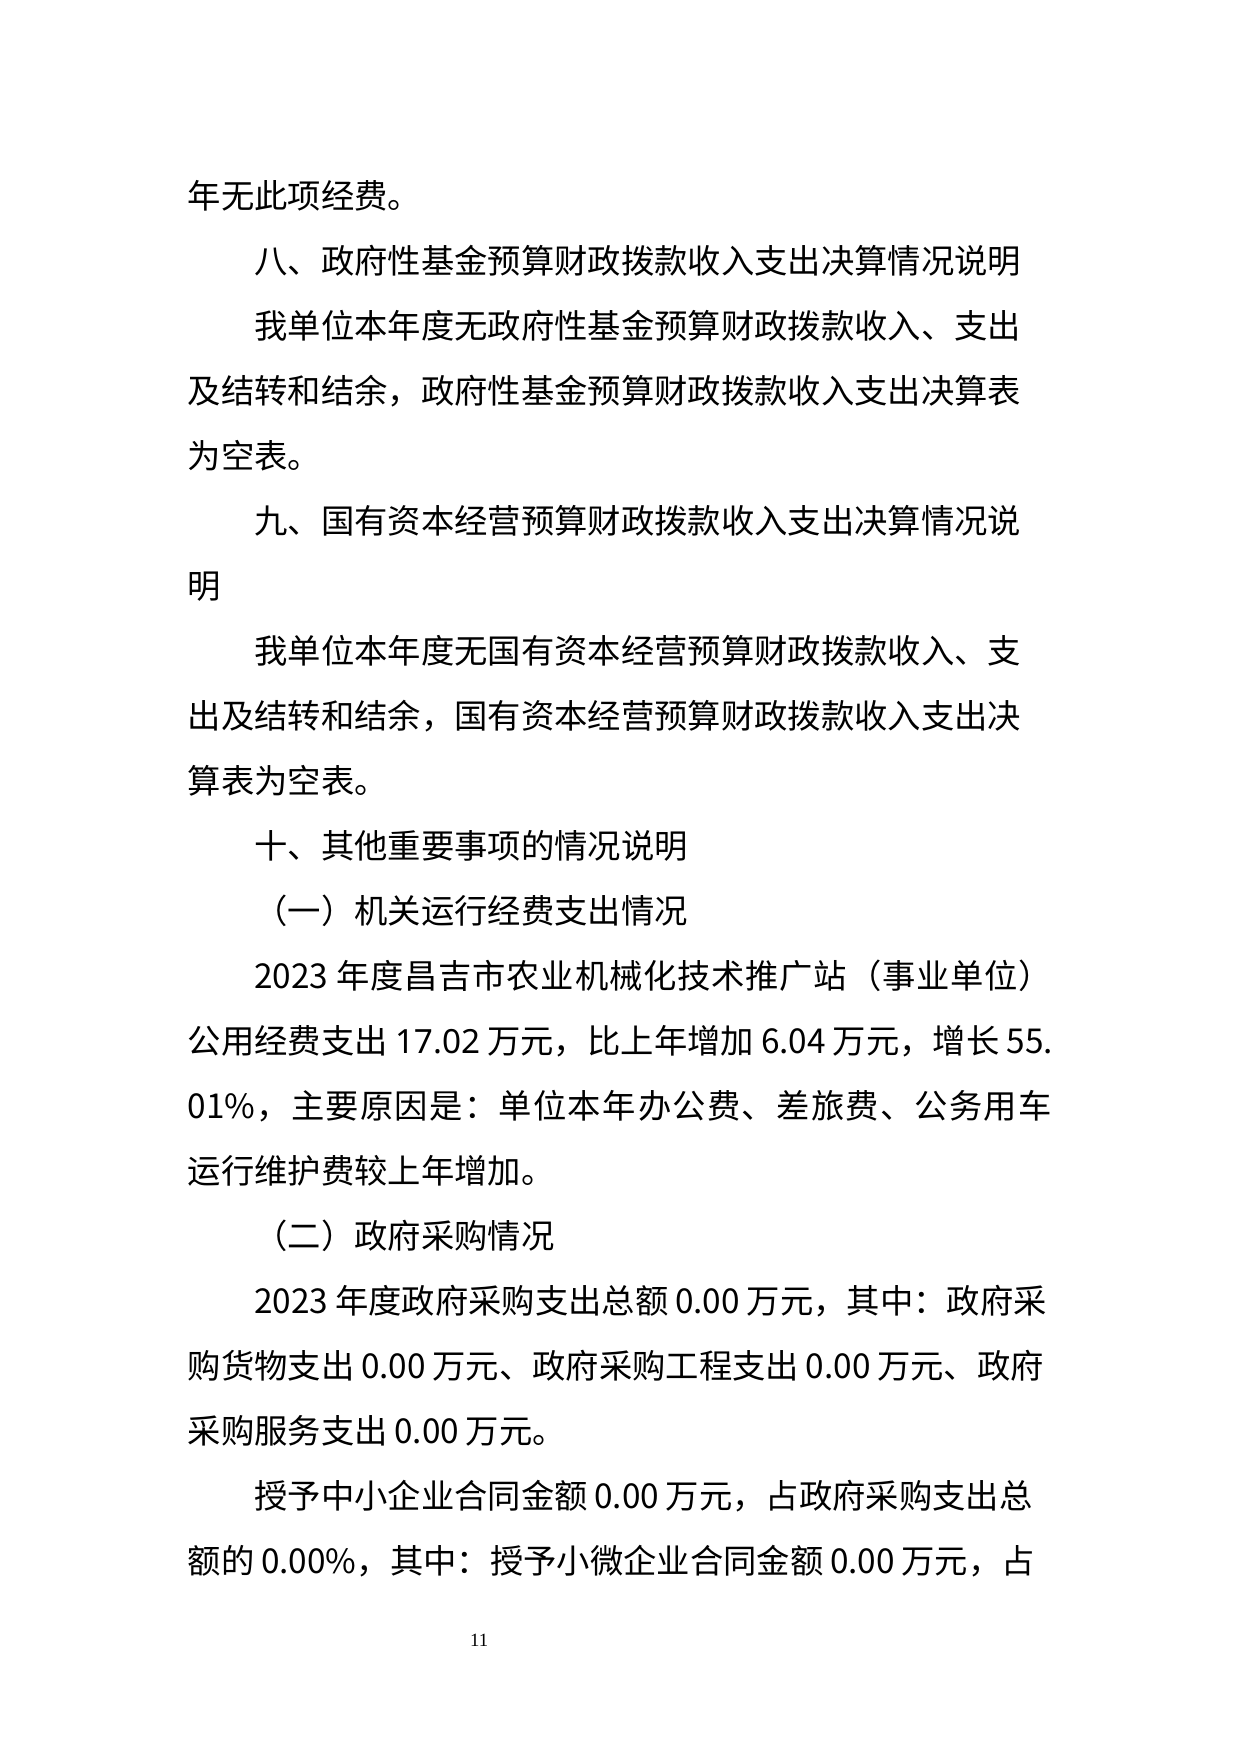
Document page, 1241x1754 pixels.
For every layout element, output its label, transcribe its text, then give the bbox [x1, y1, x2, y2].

text 我单位本年度无国有资本经营预算财政拨款收入、支出及结转和结余，国有资本经营预算财政拨款收入支出决算表为空表。 [187, 617, 1053, 812]
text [187, 162, 1053, 227]
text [187, 1462, 1053, 1592]
text 2023年度政府采购支出总额0.00万元，其中：政府采购货物支出0.00万元、政府采购工程支出0.00万元、政府采购服务支出0.00万元。 [187, 1267, 1053, 1462]
text 我单位本年度无政府性基金预算财政拨款收入、支出及结转和结余，政府性基金预算财政拨款收入支出决算表为空表。 [187, 292, 1053, 487]
text 九、国有资本经营预算财政拨款收入支出决算情况说明 [187, 487, 1053, 617]
text 2023年度昌吉市农业机械化技术推广站（事业单位）公用经费支出17.02万元，比上年增加6.04万元，增长55.01%，主要原因是：单位本年办公费、差旅费、公务用车运行维护费较上年增加。 [187, 942, 1053, 1202]
text 八、政府性基金预算财政拨款收入支出决算情况说明 [187, 227, 1053, 292]
text （二）政府采购情况 [187, 1202, 1053, 1267]
text （一）机关运行经费支出情况 [187, 877, 1053, 942]
text 十、其他重要事项的情况说明 [187, 812, 1053, 877]
